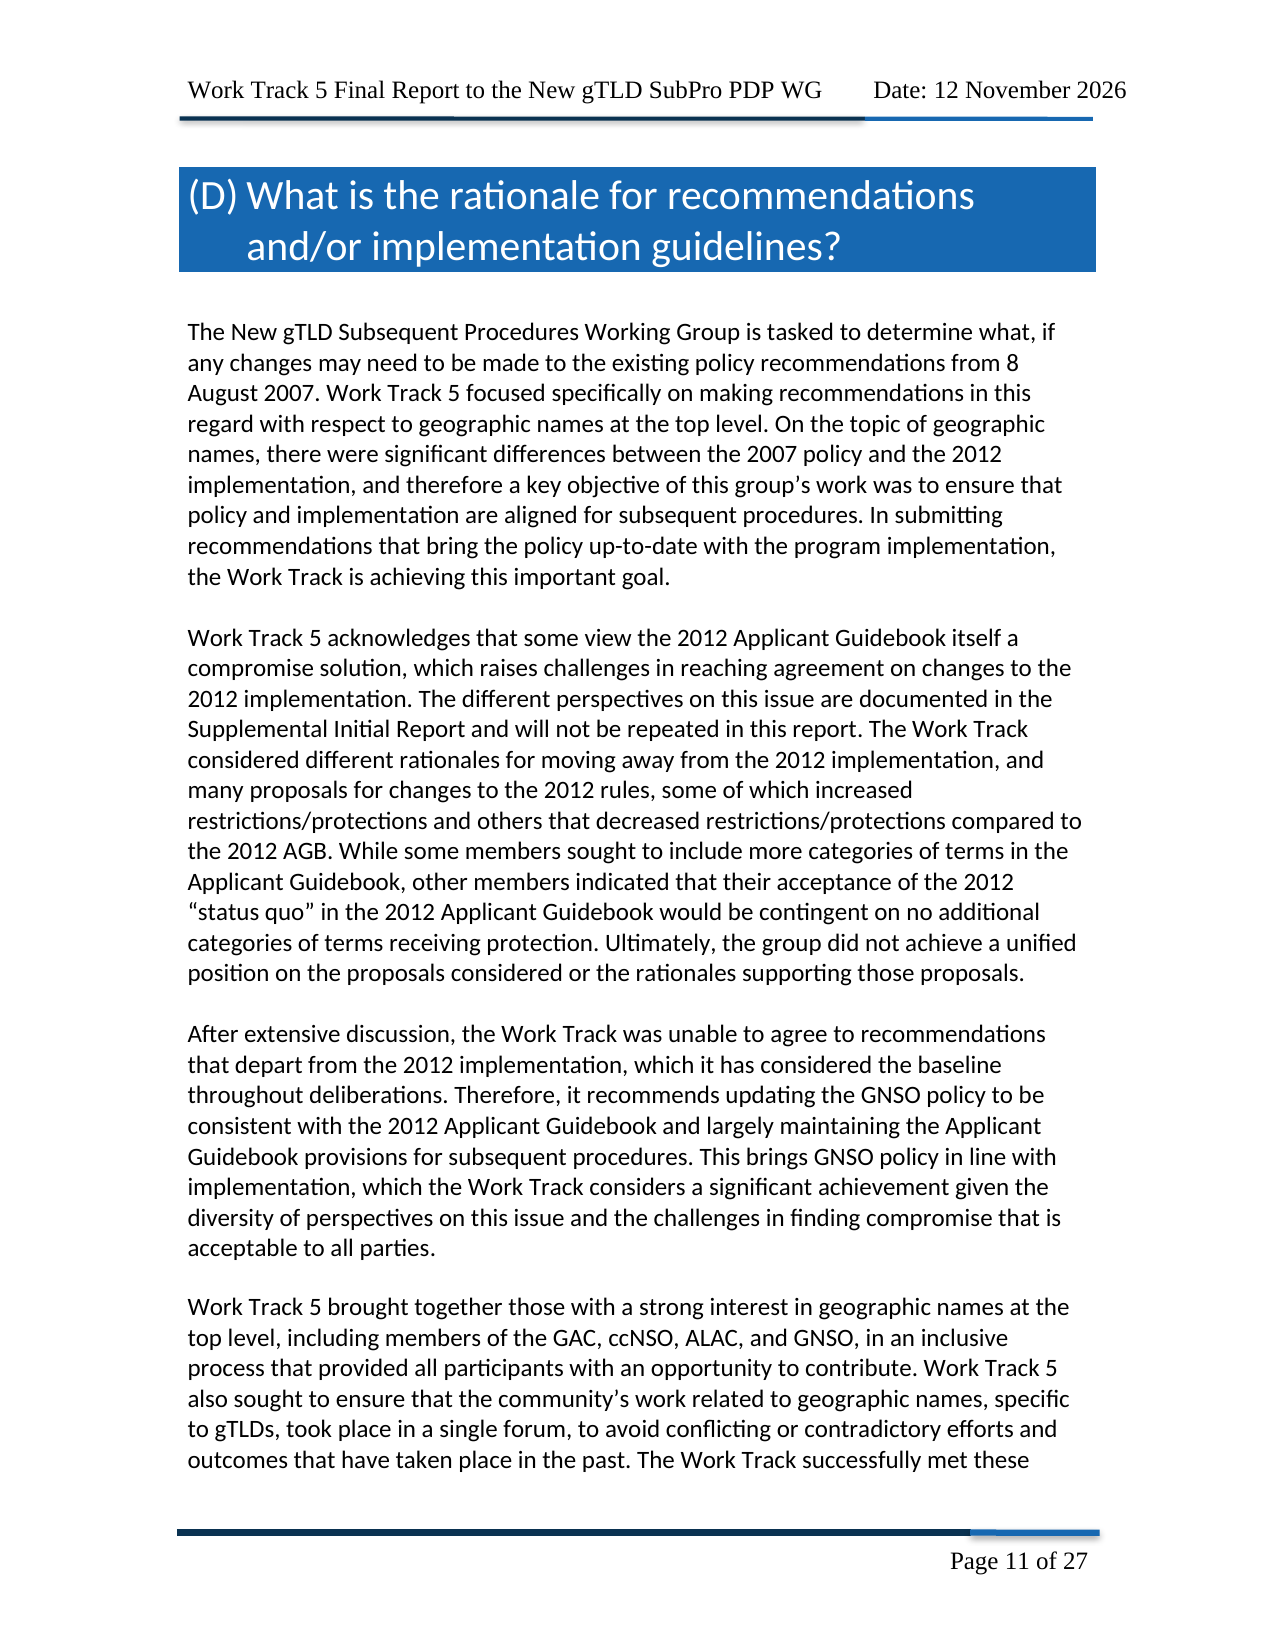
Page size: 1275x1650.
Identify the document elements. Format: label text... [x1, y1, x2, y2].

subtitle What is the rationale for recommendations and/or implementation guidelines? [179, 167, 1096, 272]
text After extensive discussion, the Work Track was unable to agree to recommendations that depart from the 2012 implementation, which it has considered the baseline throughout deliberations. Therefore, it recommends updating the GNSO policy to be consistent with the 2012 Applicant Guidebook and largely maintaining the Applicant Guidebook provisions for subsequent procedures. This brings GNSO policy in line with implementation, which the Work Track considers a significant achievement given the diversity of perspectives on this issue and the challenges in finding compromise that is acceptable to all parties. [187, 1018, 1088, 1263]
text Work Track 5 acknowledges that some view the 2012 Applicant Guidebook itself a compromise solution, which raises challenges in reaching agreement on changes to the 2012 implementation. The different perspectives on this issue are documented in the Supplemental Initial Report and will not be repeated in this report. The Work Track considered different rationales for moving away from the 2012 implementation, and many proposals for changes to the 2012 rules, some of which increased restrictions/protections and others that decreased restrictions/protections compared to the 2012 AGB. While some members sought to include more categories of terms in the Applicant Guidebook, other members indicated that their acceptance of the 2012 “status quo” in the 2012 Applicant Guidebook would be contingent on no additional categories of terms receiving protection. Ultimately, the group did not achieve a unified position on the proposals considered or the rationales supporting those proposals. [187, 622, 1088, 988]
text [187, 1291, 1088, 1474]
text The New gTLD Subsequent Procedures Working Group is tasked to determine what, if any changes may need to be made to the existing policy recommendations from 8 August 2007. Work Track 5 focused specifically on making recommendations in this regard with respect to geographic names at the top level. On the topic of geographic names, there were significant differences between the 2007 policy and the 2012 implementation, and therefore a key objective of this group’s work was to ensure that policy and implementation are aligned for subsequent procedures. In submitting recommendations that bring the policy up-to-date with the program implementation, the Work Track is achieving this important goal. [187, 317, 1088, 591]
